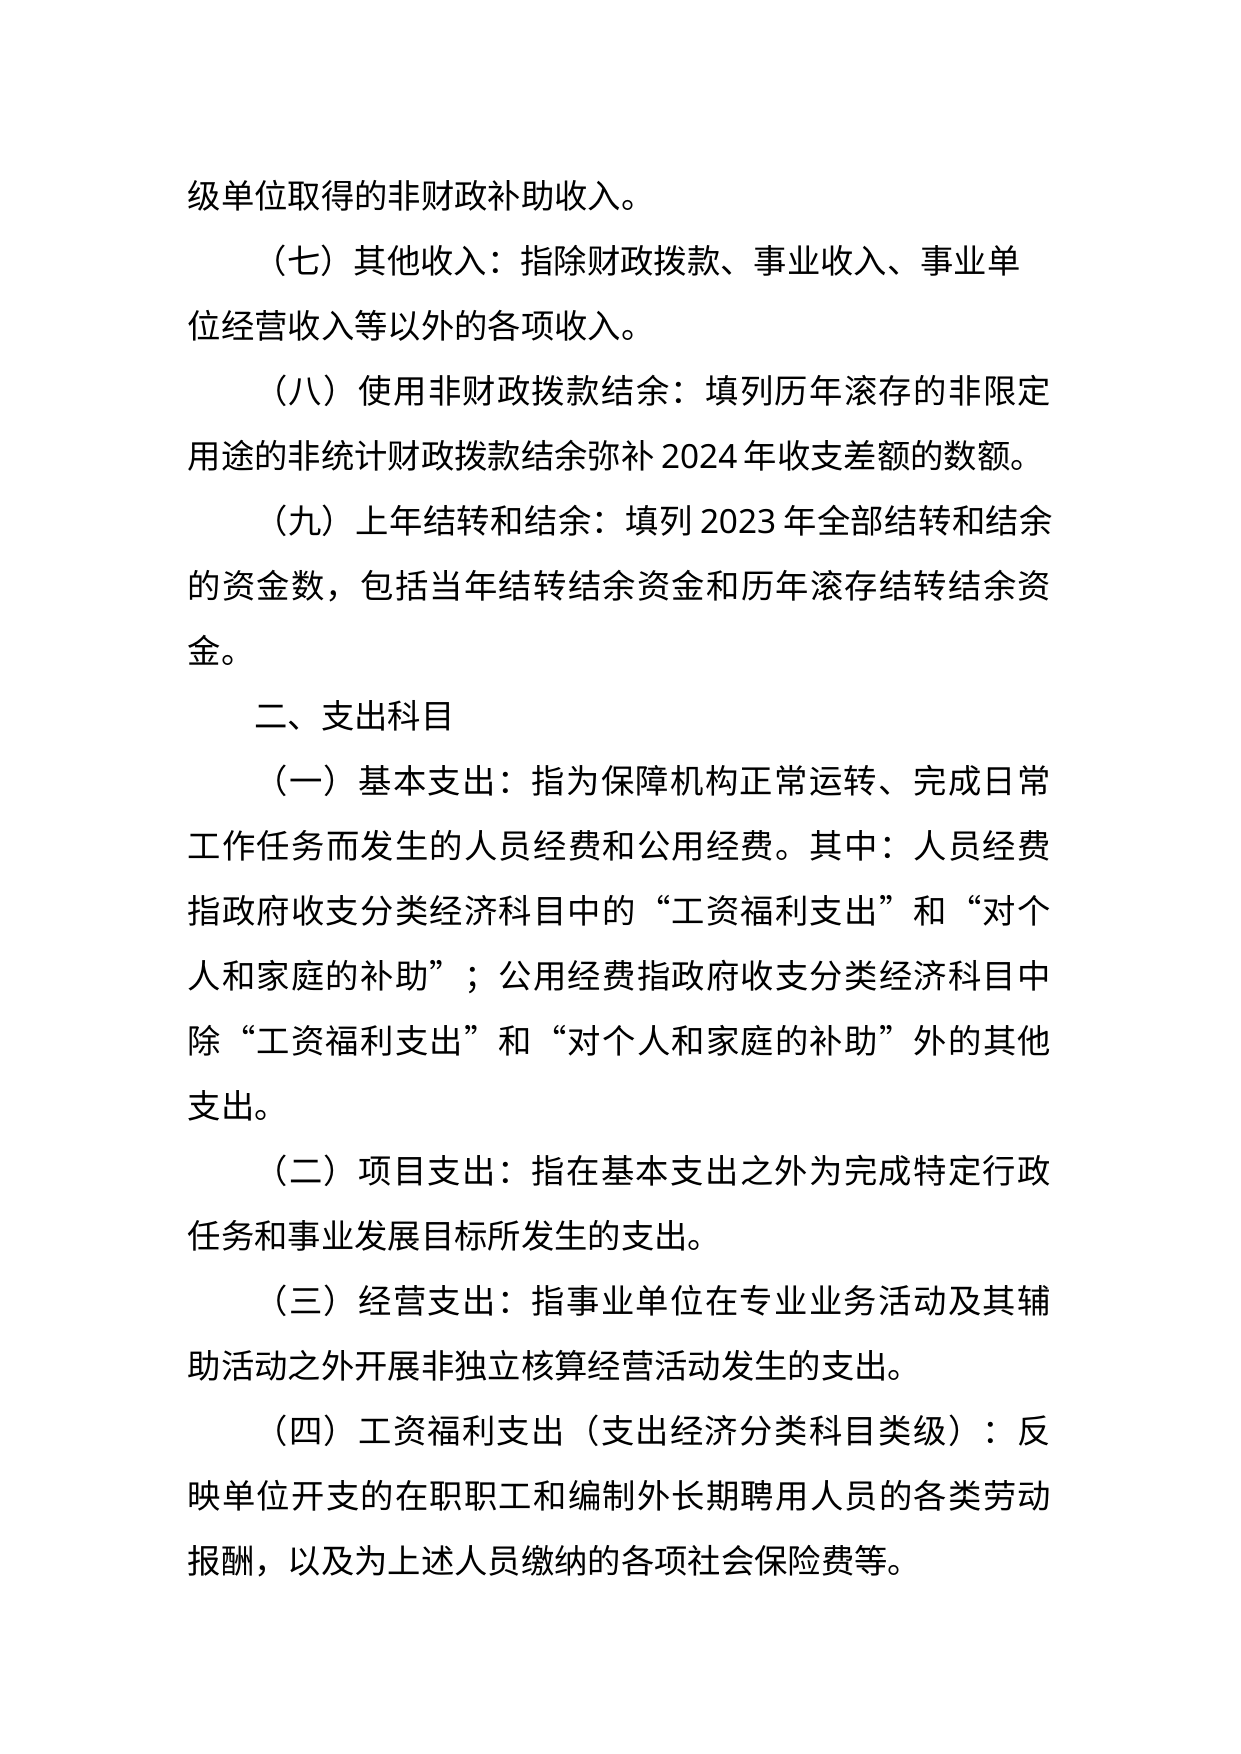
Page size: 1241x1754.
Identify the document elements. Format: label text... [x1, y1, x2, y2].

text （七）其他收入：指除财政拨款、事业收入、事业单位经营收入等以外的各项收入。 [187, 227, 1053, 357]
text （一）基本支出：指为保障机构正常运转、完成日常工作任务而发生的人员经费和公用经费。其中：人员经费指政府收支分类经济科目中的“工资福利支出”和“对个人和家庭的补助”；公用经费指政府收支分类经济科目中除“工资福利支出”和“对个人和家庭的补助”外的其他支出。 [187, 747, 1053, 1137]
text （三）经营支出：指事业单位在专业业务活动及其辅助活动之外开展非独立核算经营活动发生的支出。 [187, 1267, 1053, 1397]
text 二、支出科目 [187, 682, 1053, 747]
text （四）工资福利支出（支出经济分类科目类级）：反映单位开支的在职职工和编制外长期聘用人员的各类劳动报酬，以及为上述人员缴纳的各项社会保险费等。 [187, 1397, 1053, 1592]
text （八）使用非财政拨款结余：填列历年滚存的非限定用途的非统计财政拨款结余弥补2024年收支差额的数额。 [187, 357, 1053, 487]
text （二）项目支出：指在基本支出之外为完成特定行政任务和事业发展目标所发生的支出。 [187, 1137, 1053, 1267]
text （九）上年结转和结余：填列2023年全部结转和结余的资金数，包括当年结转结余资金和历年滚存结转结余资金。 [187, 487, 1053, 682]
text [187, 162, 1053, 227]
